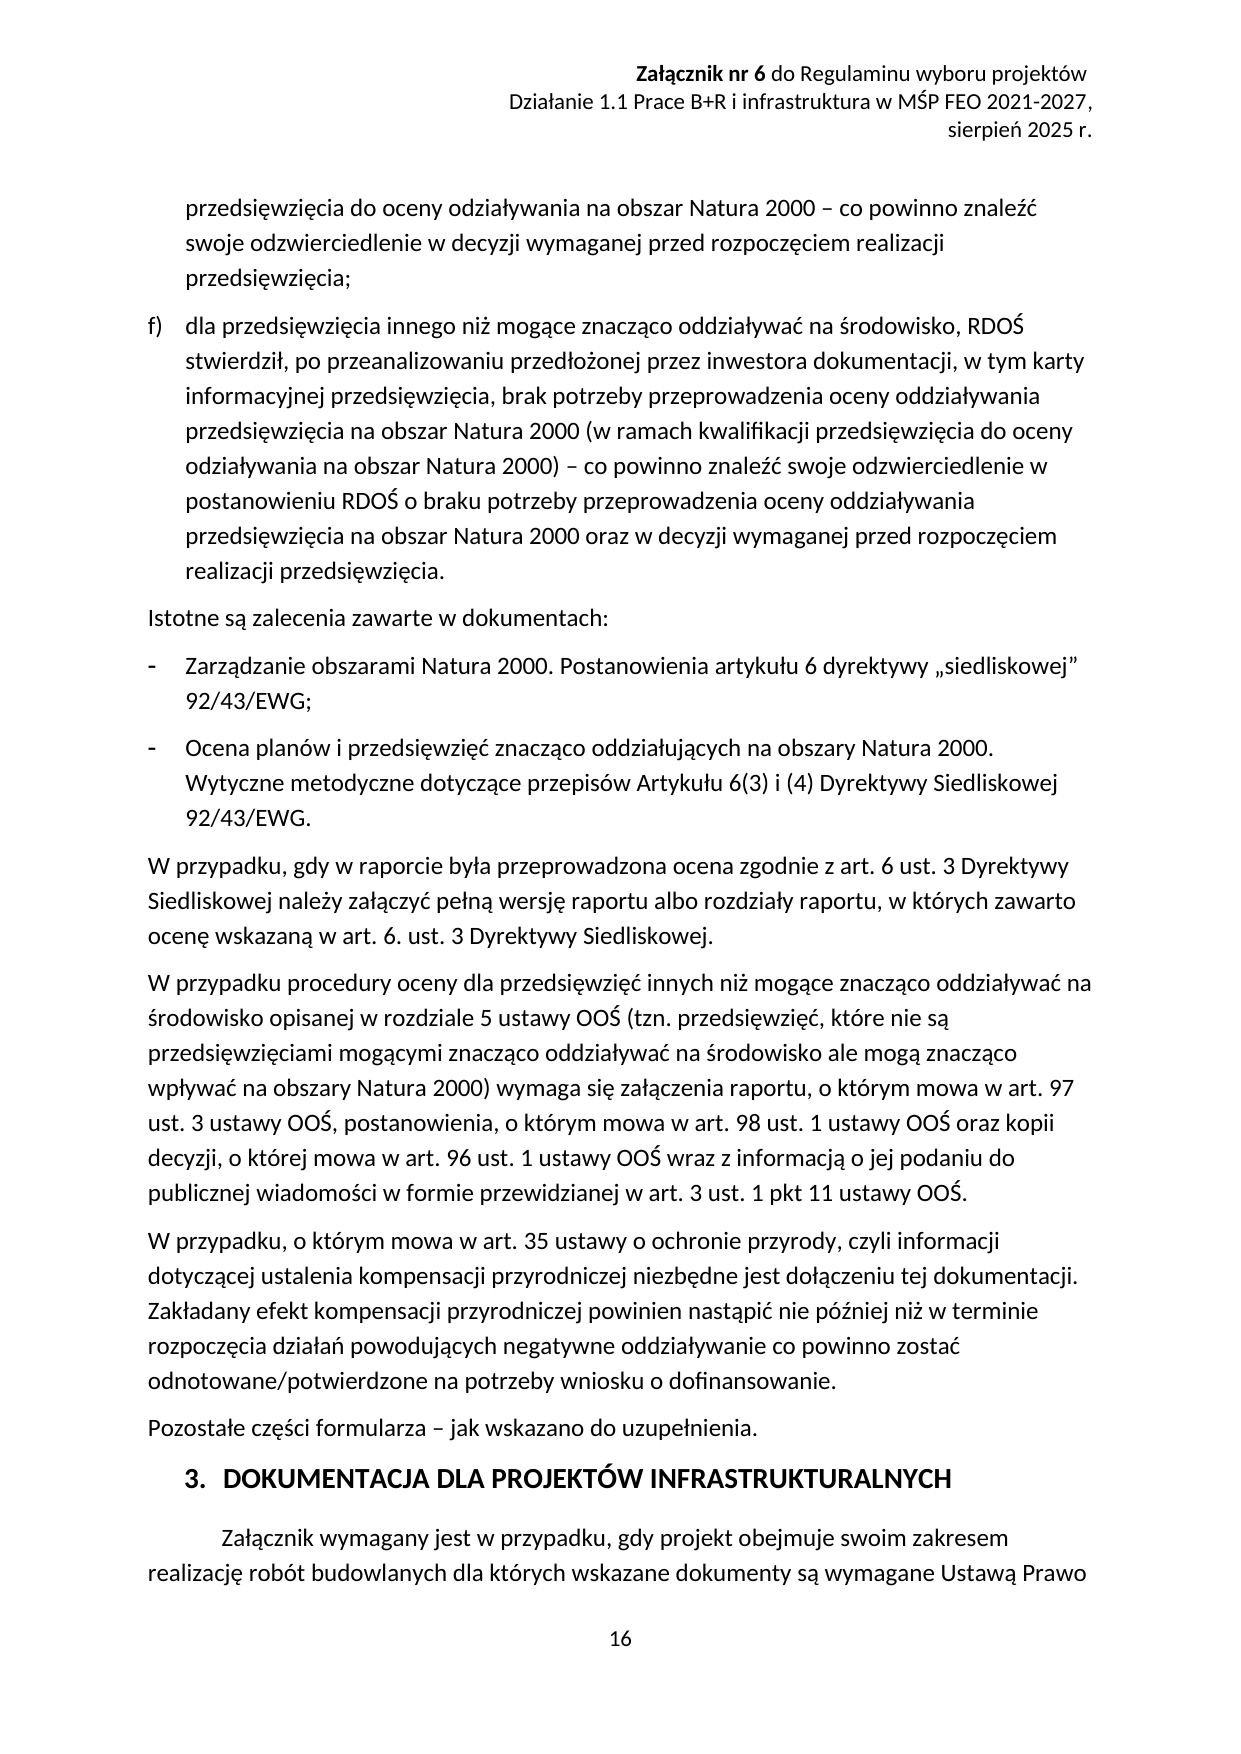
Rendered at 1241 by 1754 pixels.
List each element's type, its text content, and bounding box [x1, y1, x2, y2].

text W przypadku procedury oceny dla przedsięwzięć innych niż mogące znacząco oddziaływać na środowisko opisanej w rozdziale 5 ustawy OOŚ (tzn. przedsięwzięć, które nie są przedsięwzięciami mogącymi znacząco oddziaływać na środowisko ale mogą znacząco wpływać na obszary Natura 2000) wymaga się załączenia raportu, o którym mowa w art. 97 ust. 3 ustawy OOŚ, postanowienia, o którym mowa w art. 98 ust. 1 ustawy OOŚ oraz kopii decyzji, o której mowa w art. 96 ust. 1 ustawy OOŚ wraz z informacją o jej podaniu do publicznej wiadomości w formie przewidzianej w art. 3 ust. 1 pkt 11 ustawy OOŚ. [148, 968, 1093, 1208]
text Istotne są zalecenia zawarte w dokumentach: [148, 603, 1093, 633]
list dla przedsięwzięcia innego niż mogące znacząco oddziaływać na środowisko, RDOŚ stwierdził, po przeanalizowaniu przedłożonej przez inwestora dokumentacji, w tym karty informacyjnej przedsięwzięcia, brak potrzeby przeprowadzenia oceny oddziaływania przedsięwzięcia na obszar Natura 2000 (w ramach kwalifikacji przedsięwzięcia do oceny odziaływania na obszar Natura 2000) – co powinno znaleźć swoje odzwierciedlenie w postanowieniu RDOŚ o braku potrzeby przeprowadzenia oceny oddziaływania przedsięwzięcia na obszar Natura 2000 oraz w decyzji wymaganej przed rozpoczęciem realizacji przedsięwzięcia. [148, 310, 1093, 586]
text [148, 1522, 1093, 1587]
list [148, 193, 1093, 293]
text W przypadku, gdy w raporcie była przeprowadzona ocena zgodnie z art. 6 ust. 3 Dyrektywy Siedliskowej należy załączyć pełną wersję raportu albo rozdziały raportu, w których zawarto ocenę wskazaną w art. 6. ust. 3 Dyrektywy Siedliskowej. [148, 850, 1093, 951]
text W przypadku, o którym mowa w art. 35 ustawy o ochronie przyrody, czyli informacji dotyczącej ustalenia kompensacji przyrodniczej niezbędne jest dołączeniu tej dokumentacji. Zakładany efekt kompensacji przyrodniczej powinien nastąpić nie później niż w terminie rozpoczęcia działań powodujących negatywne oddziaływanie co powinno zostać odnotowane/potwierdzone na potrzeby wniosku o dofinansowanie. [148, 1225, 1093, 1396]
list Ocena planów i przedsięwzięć znacząco oddziałujących na obszary Natura 2000. Wytyczne metodyczne dotyczące przepisów Artykułu 6(3) i (4) Dyrektywy Siedliskowej 92/43/EWG. [148, 733, 1093, 833]
text Pozostałe części formularza – jak wskazano do uzupełnienia. [148, 1413, 1093, 1443]
list Zarządzanie obszarami Natura 2000. Postanowienia artykułu 6 dyrektywy „siedliskowej” 92/43/EWG; [148, 650, 1093, 716]
subtitle DOKUMENTACJA DLA PROJEKTÓW INFRASTRUKTURALNYCH [184, 1460, 1093, 1496]
